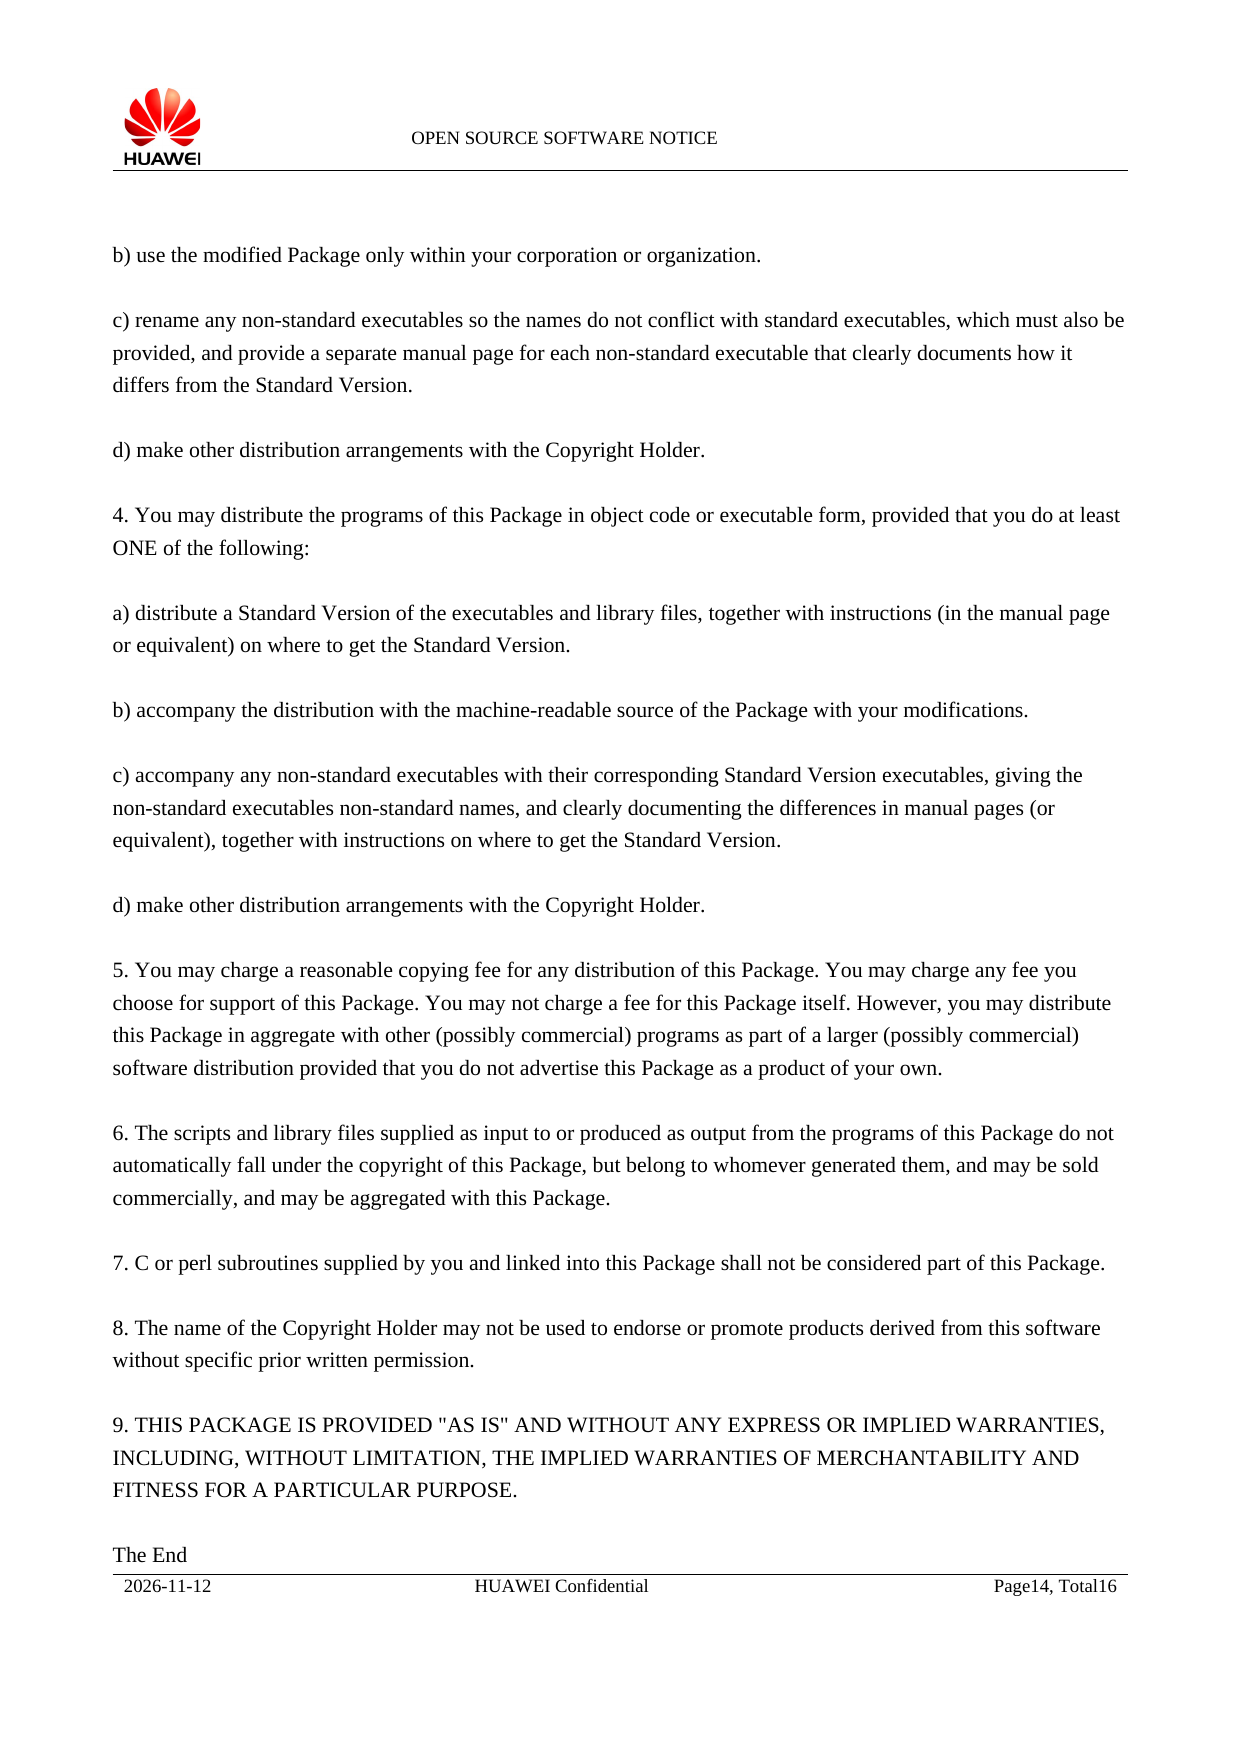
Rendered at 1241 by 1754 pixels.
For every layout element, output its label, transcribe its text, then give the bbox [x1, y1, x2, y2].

picture [124, 88, 201, 165]
